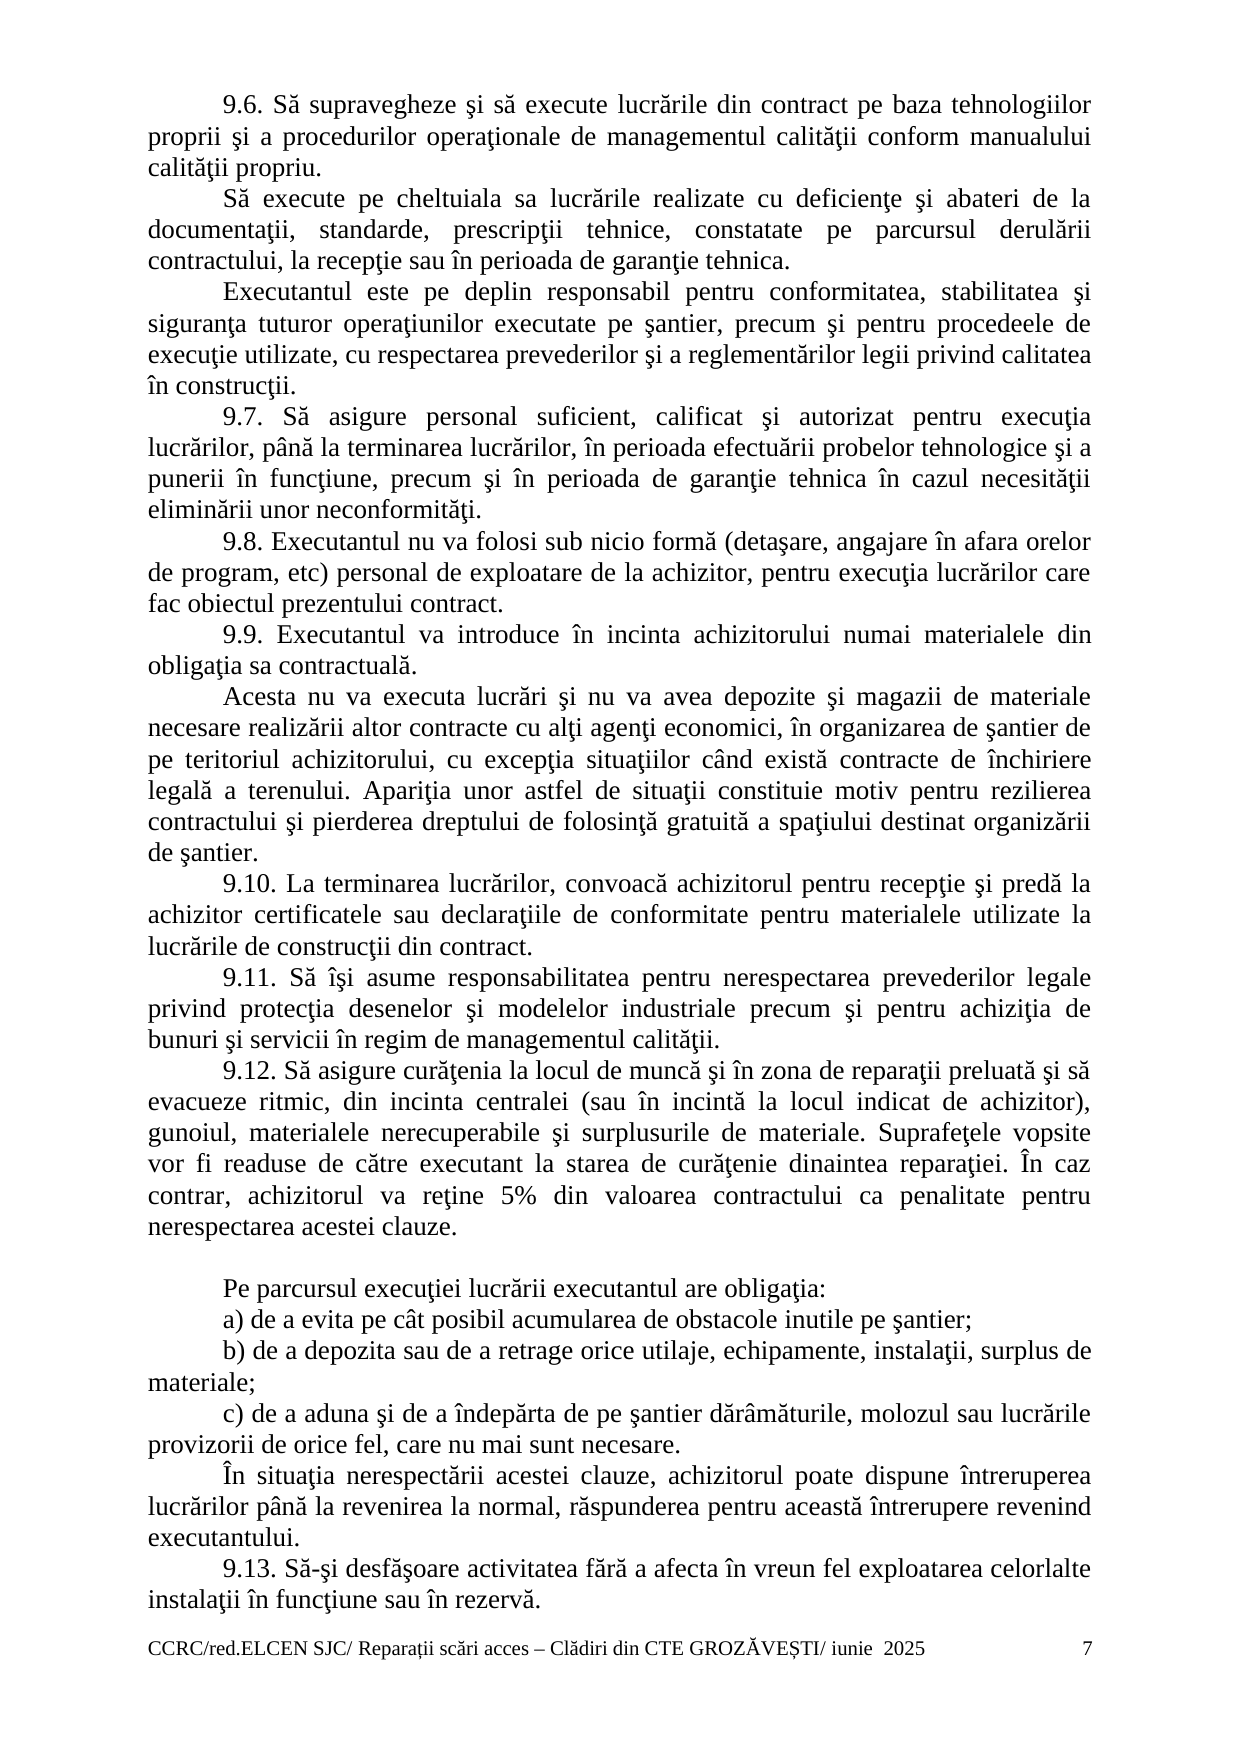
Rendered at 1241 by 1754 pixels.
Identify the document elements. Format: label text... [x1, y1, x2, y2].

text 9.11. Să îşi asume responsabilitatea pentru nerespectarea prevederilor legale privind protecţia desenelor şi modelelor industriale precum şi pentru achiziţia de bunuri şi servicii în regim de managementul calităţii. [148, 961, 1092, 1054]
text 9.10. La terminarea lucrărilor, convoacă achizitorul pentru recepţie şi predă la achizitor certificatele sau declaraţiile de conformitate pentru materialele utilizate la lucrările de construcţii din contract. [148, 867, 1092, 961]
text 9.6. Să supravegheze şi să execute lucrările din contract pe baza tehnologiilor proprii şi a procedurilor operaţionale de managementul calităţii conform manualului calităţii propriu. [148, 89, 1092, 182]
text c) de a aduna şi de a îndepărta de pe şantier dărâmăturile, molozul sau lucrările provizorii de orice fel, care nu mai sunt necesare. [148, 1397, 1092, 1459]
text Să execute pe cheltuiala sa lucrările realizate cu deficienţe şi abateri de la documentaţii, standarde, prescripţii tehnice, constatate pe parcursul derulării contractului, la recepţie sau în perioada de garanţie tehnica. [148, 182, 1092, 276]
text Acesta nu va executa lucrări şi nu va avea depozite şi magazii de materiale necesare realizării altor contracte cu alţi agenţi economici, în organizarea de şantier de pe teritoriul achizitorului, cu excepţia situaţiilor când există contracte de închiriere legală a terenului. Apariţia unor astfel de situaţii constituie motiv pentru rezilierea contractului şi pierderea dreptului de folosinţă gratuită a spaţiului destinat organizării de şantier. [148, 680, 1092, 867]
text 9.13. Să-şi desfăşoare activitatea fără a afecta în vreun fel exploatarea celorlalte instalaţii în funcţiune sau în rezervă. [148, 1552, 1092, 1615]
text În situaţia nerespectării acestei clauze, achizitorul poate dispune întreruperea lucrărilor până la revenirea la normal, răspunderea pentru această întrerupere revenind executantului. [148, 1459, 1092, 1552]
text 9.8. Executantul nu va folosi sub nicio formă (detaşare, angajare în afara orelor de program, etc) personal de exploatare de la achizitor, pentru execuţia lucrărilor care fac obiectul prezentului contract. [148, 525, 1092, 618]
text Pe parcursul execuţiei lucrării executantul are obligaţia: [148, 1272, 1092, 1303]
text 9.7. Să asigure personal suficient, calificat şi autorizat pentru execuţia lucrărilor, până la terminarea lucrărilor, în perioada efectuării probelor tehnologice şi a punerii în funcţiune, precum şi în perioada de garanţie tehnica în cazul necesităţii eliminării unor neconformităţi. [148, 400, 1092, 525]
text b) de a depozita sau de a retrage orice utilaje, echipamente, instalaţii, surplus de materiale; [148, 1334, 1092, 1397]
text Executantul este pe deplin responsabil pentru conformitatea, stabilitatea şi siguranţa tuturor operaţiunilor executate pe şantier, precum şi pentru procedeele de execuţie utilizate, cu respectarea prevederilor şi a reglementărilor legii privind calitatea în construcţii. [148, 276, 1092, 400]
text 9.9. Executantul va introduce în incinta achizitorului numai materialele din obligaţia sa contractuală. [148, 618, 1092, 680]
text a) de a evita pe cât posibil acumularea de obstacole inutile pe şantier; [148, 1303, 1092, 1334]
text 9.12. Să asigure curăţenia la locul de muncă şi în zona de reparaţii preluată şi să evacueze ritmic, din incinta centralei (sau în incintă la locul indicat de achizitor), gunoiul, materialele nerecuperabile şi surplusurile de materiale. Suprafeţele vopsite vor fi readuse de către executant la starea de curăţenie dinaintea reparaţiei. În caz contrar, achizitorul va reţine 5% din valoarea contractului ca penalitate pentru nerespectarea acestei clauze. [148, 1054, 1092, 1241]
